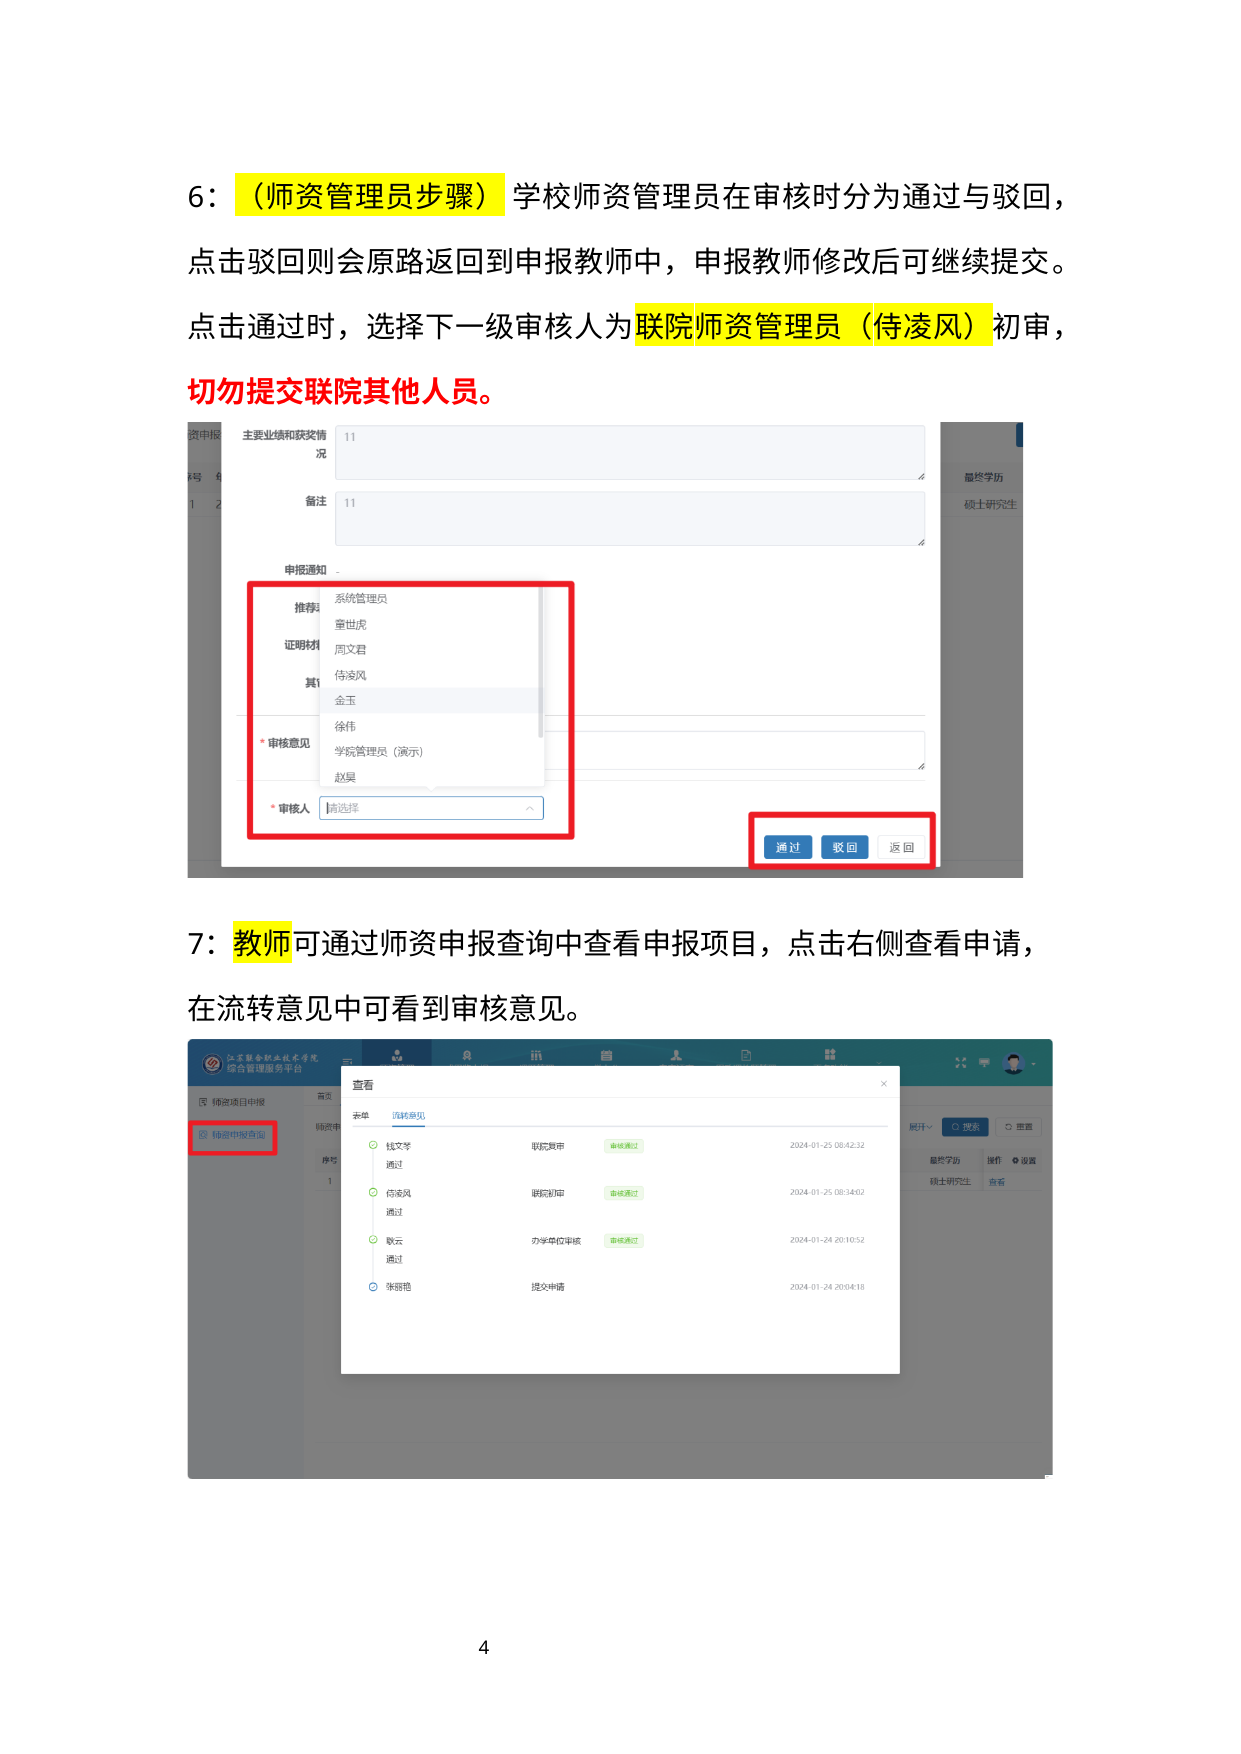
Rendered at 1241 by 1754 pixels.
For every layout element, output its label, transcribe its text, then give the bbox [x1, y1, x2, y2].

text 7：教师可通过师资申报查询中查看申报项目，点击右侧查看申请，在流转意见中可看到审核意见。 [187, 909, 1053, 1039]
text 6：（师资管理员步骤） 学校师资管理员在审核时分为通过与驳回，点击驳回则会原路返回到申报教师中，申报教师修改后可继续提交。点击通过时，选择下一级审核人为联院师资管理员（侍凌风）初审，切勿提交联院其他人员。 [187, 162, 1053, 422]
picture [187, 1039, 1053, 1479]
picture [187, 422, 1024, 878]
